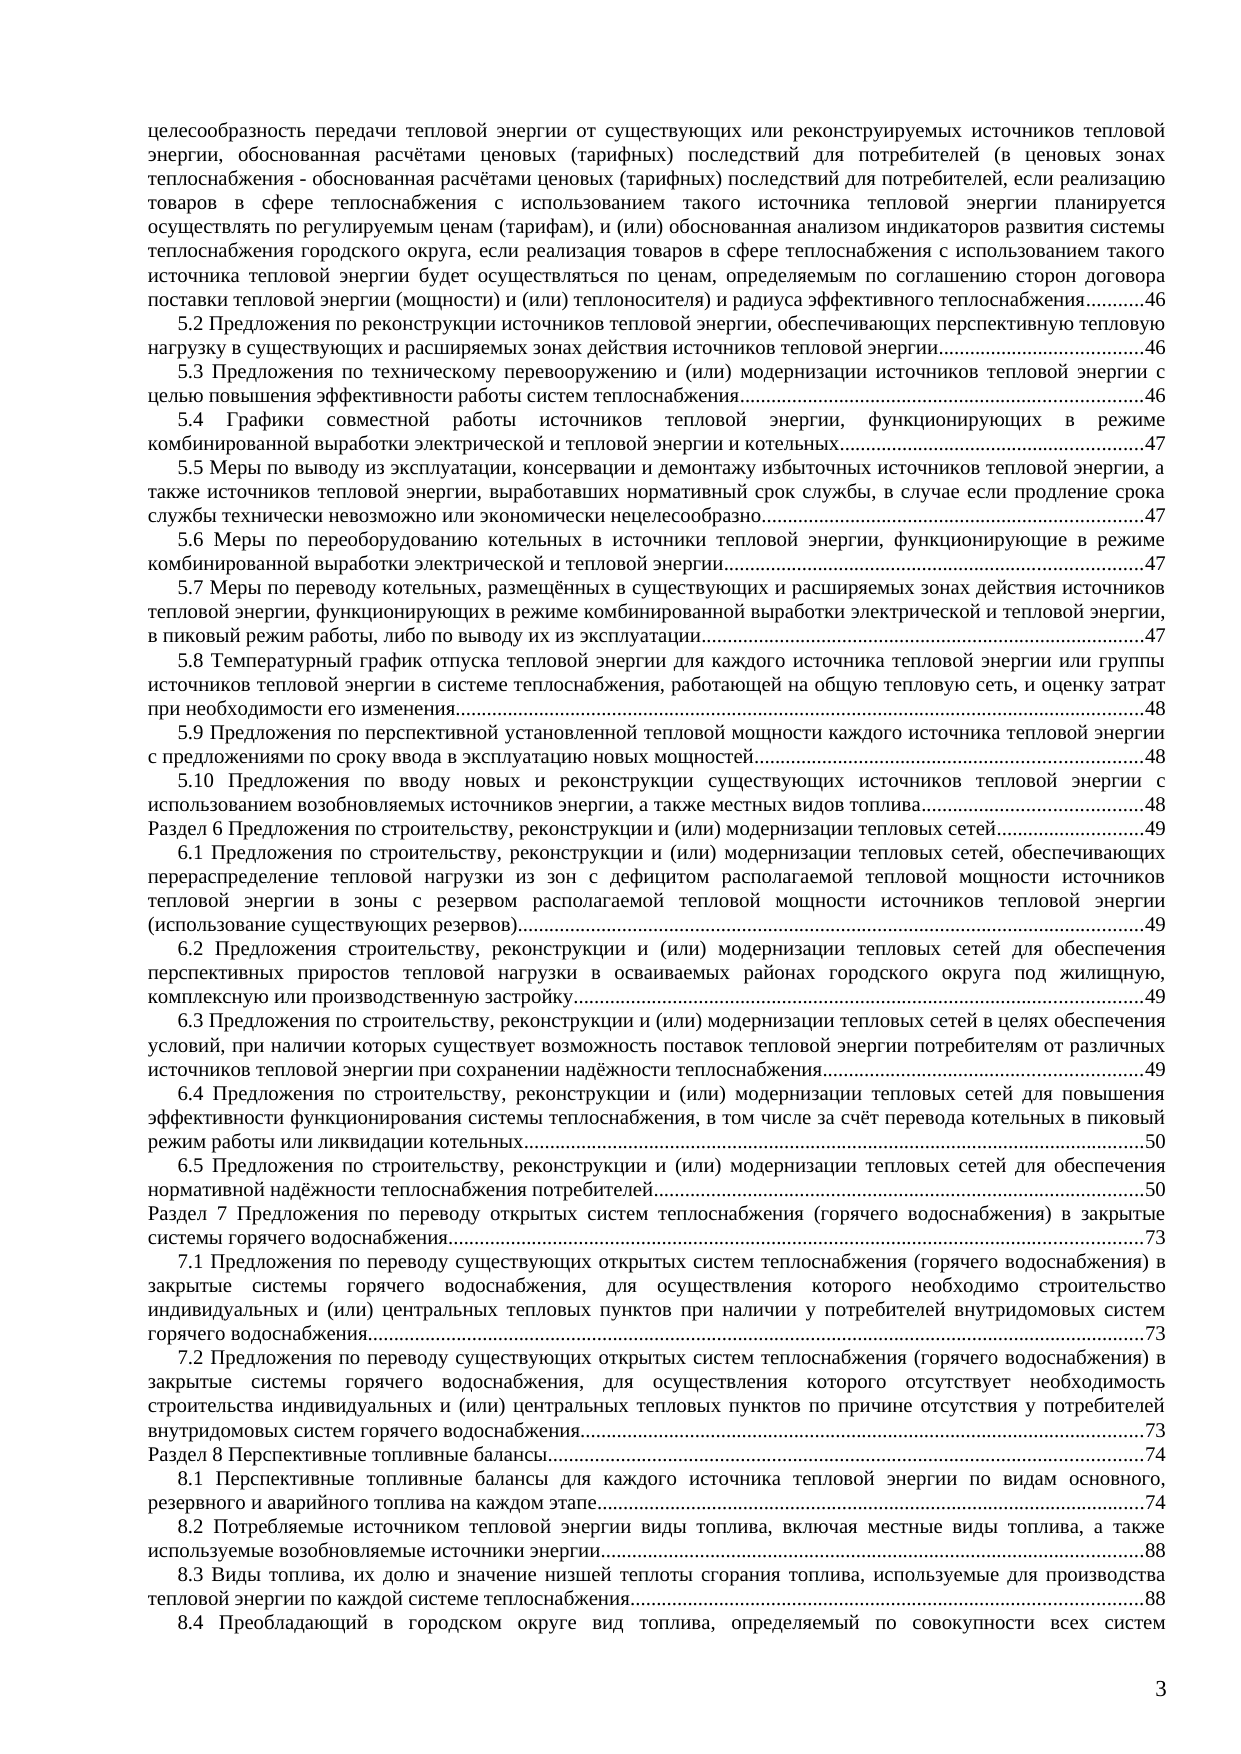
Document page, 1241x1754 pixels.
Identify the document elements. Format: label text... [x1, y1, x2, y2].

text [148, 118, 1167, 311]
text 5.4 Графики совместной работы источников тепловой энергии, функционирующих в режиме комбинированной выработки электрической и тепловой энергии и котельных 47 [148, 407, 1167, 455]
text Раздел 7 Предложения по переводу открытых систем теплоснабжения (горячего водоснабжения) в закрытые системы горячего водоснабжения 73 [148, 1201, 1167, 1249]
text 7.2 Предложения по переводу существующих открытых систем теплоснабжения (горячего водоснабжения) в закрытые системы горячего водоснабжения, для осуществления которого отсутствует необходимость строительства индивидуальных и (или) центральных тепловых пунктов по причине отсутствия у потребителей внутридомовых систем горячего водоснабжения 73 [148, 1345, 1167, 1442]
text 5.10 Предложения по вводу новых и реконструкции существующих источников тепловой энергии с использованием возобновляемых источников энергии, а также местных видов топлива 48 [148, 768, 1167, 816]
text 5.8 Температурный график отпуска тепловой энергии для каждого источника тепловой энергии или группы источников тепловой энергии в системе теплоснабжения, работающей на общую тепловую сеть, и оценку затрат при необходимости его изменения 48 [148, 647, 1167, 720]
text 8.1 Перспективные топливные балансы для каждого источника тепловой энергии по видам основного, резервного и аварийного топлива на каждом этапе 74 [148, 1466, 1167, 1514]
text 5.2 Предложения по реконструкции источников тепловой энергии, обеспечивающих перспективную тепловую нагрузку в существующих и расширяемых зонах действия источников тепловой энергии 46 [148, 311, 1167, 359]
text Раздел 6 Предложения по строительству, реконструкции и (или) модернизации тепловых сетей 49 [148, 816, 1167, 840]
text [148, 1610, 1167, 1634]
text 6.2 Предложения строительству, реконструкции и (или) модернизации тепловых сетей для обеспечения перспективных приростов тепловой нагрузки в осваиваемых районах городского округа под жилищную, комплексную или производственную застройку 49 [148, 936, 1167, 1008]
text 6.3 Предложения по строительству, реконструкции и (или) модернизации тепловых сетей в целях обеспечения условий, при наличии которых существует возможность поставок тепловой энергии потребителям от различных источников тепловой энергии при сохранении надёжности теплоснабжения 49 [148, 1008, 1167, 1081]
text 6.1 Предложения по строительству, реконструкции и (или) модернизации тепловых сетей, обеспечивающих перераспределение тепловой нагрузки из зон с дефицитом располагаемой тепловой мощности источников тепловой энергии в зоны с резервом располагаемой тепловой мощности источников тепловой энергии (использование существующих резервов) 49 [148, 840, 1167, 936]
text 5.6 Меры по переоборудованию котельных в источники тепловой энергии, функционирующие в режиме комбинированной выработки электрической и тепловой энергии 47 [148, 527, 1167, 575]
text 7.1 Предложения по переводу существующих открытых систем теплоснабжения (горячего водоснабжения) в закрытые системы горячего водоснабжения, для осуществления которого необходимо строительство индивидуальных и (или) центральных тепловых пунктов при наличии у потребителей внутридомовых систем горячего водоснабжения 73 [148, 1249, 1167, 1345]
text 6.5 Предложения по строительству, реконструкции и (или) модернизации тепловых сетей для обеспечения нормативной надёжности теплоснабжения потребителей 50 [148, 1153, 1167, 1201]
text 5.5 Меры по выводу из эксплуатации, консервации и демонтажу избыточных источников тепловой энергии, а также источников тепловой энергии, выработавших нормативный срок службы, в случае если продление срока службы технически невозможно или экономически нецелесообразно 47 [148, 455, 1167, 527]
text 5.9 Предложения по перспективной установленной тепловой мощности каждого источника тепловой энергии с предложениями по сроку ввода в эксплуатацию новых мощностей 48 [148, 720, 1167, 768]
text 5.3 Предложения по техническому перевооружению и (или) модернизации источников тепловой энергии с целью повышения эффективности работы систем теплоснабжения 46 [148, 359, 1167, 407]
text 8.3 Виды топлива, их долю и значение низшей теплоты сгорания топлива, используемые для производства тепловой энергии по каждой системе теплоснабжения 88 [148, 1562, 1167, 1610]
text 6.4 Предложения по строительству, реконструкции и (или) модернизации тепловых сетей для повышения эффективности функционирования системы теплоснабжения, в том числе за счёт перевода котельных в пиковый режим работы или ликвидации котельных 50 [148, 1081, 1167, 1153]
text 5.7 Меры по переводу котельных, размещённых в существующих и расширяемых зонах действия источников тепловой энергии, функционирующих в режиме комбинированной выработки электрической и тепловой энергии, в пиковый режим работы, либо по выводу их из эксплуатации 47 [148, 575, 1167, 647]
text Раздел 8 Перспективные топливные балансы 74 [148, 1442, 1167, 1466]
text 8.2 Потребляемые источником тепловой энергии виды топлива, включая местные виды топлива, а также используемые возобновляемые источники энергии 88 [148, 1514, 1167, 1562]
